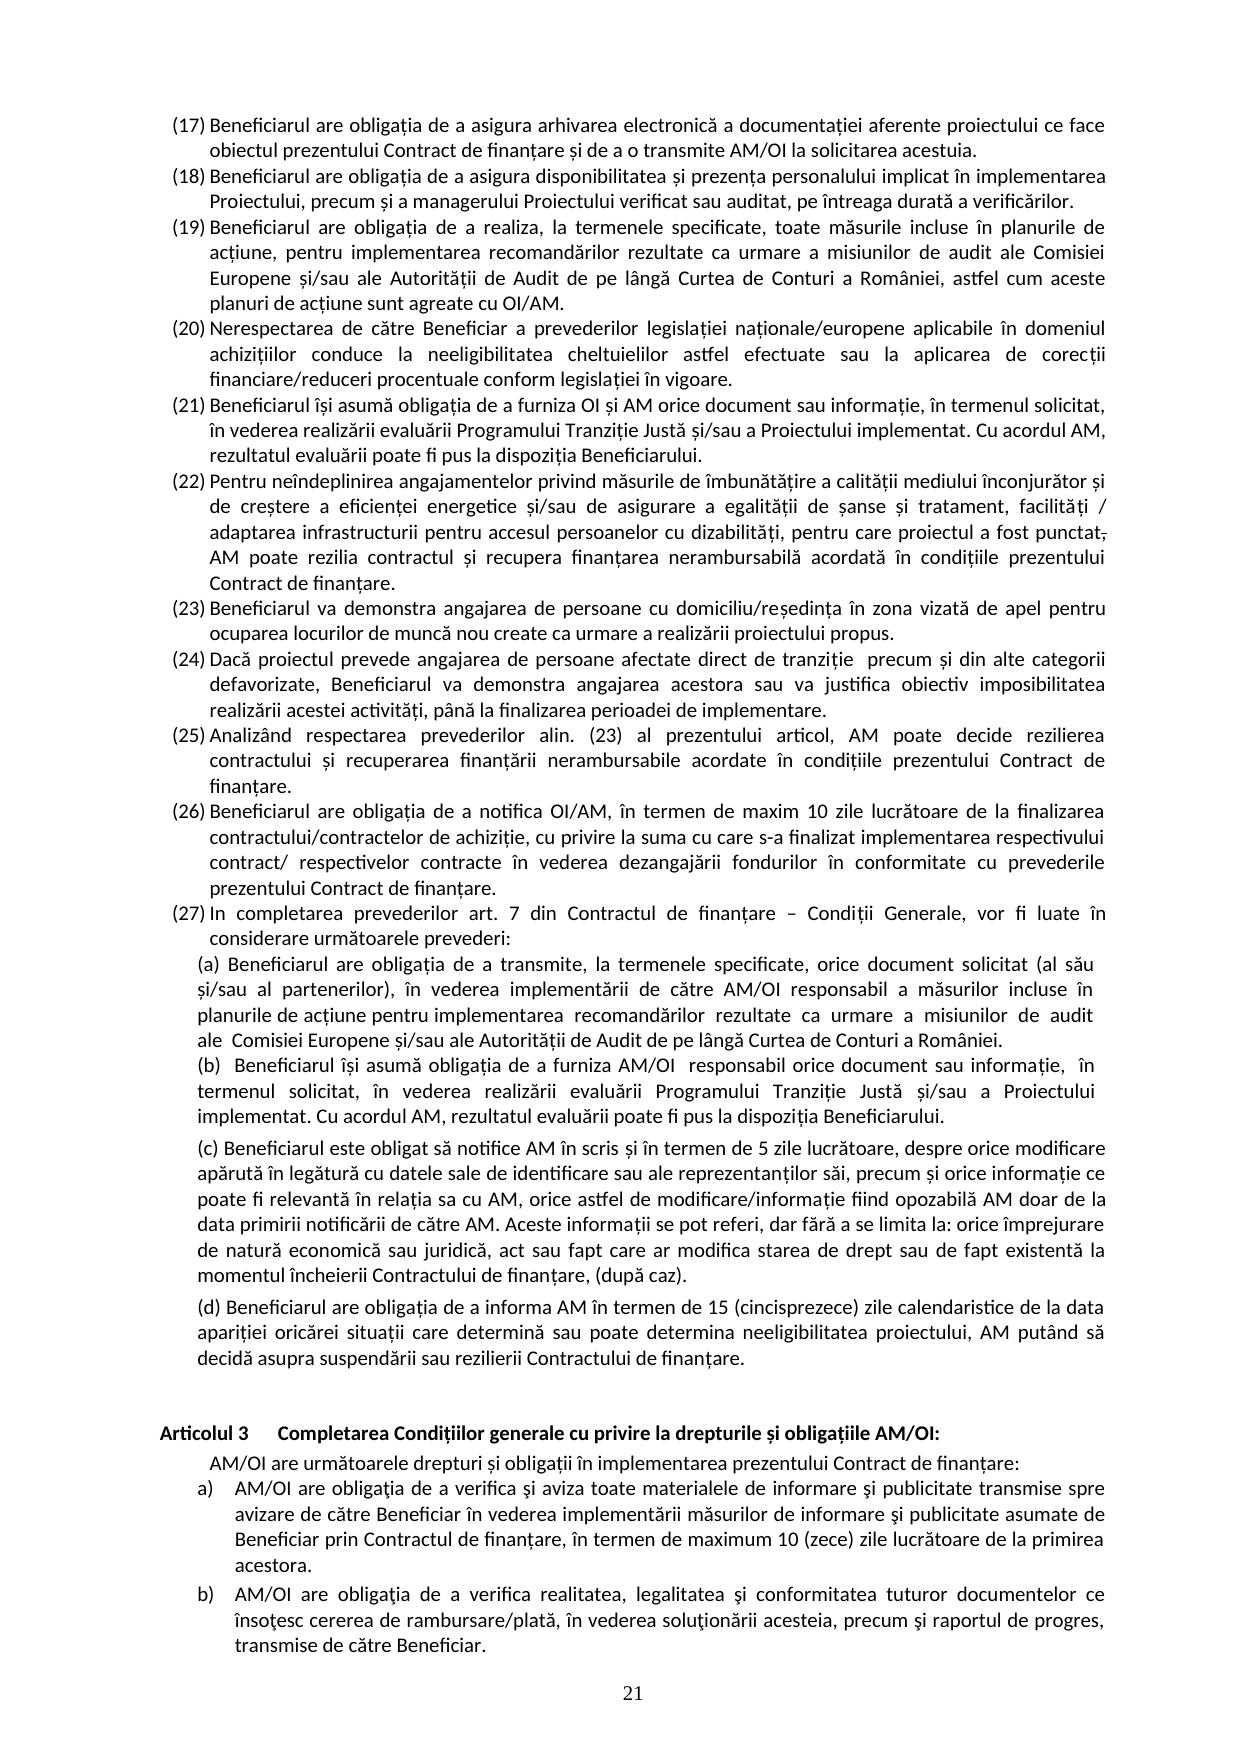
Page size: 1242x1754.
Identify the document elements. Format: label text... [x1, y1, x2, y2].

list Analizând respectarea prevederilor alin. (23) al prezentului articol, AM poate decide rezilierea contractului și recuperarea finanțării nerambursabile acordate în condițiile prezentului Contract de finanțare. [172, 722, 1106, 798]
list AM/OI are obligaţia de a verifica şi aviza toate materialele de informare şi publicitate transmise spre avizare de către Beneficiar în vederea implementării măsurilor de informare şi publicitate asumate de Beneficiar prin Contractul de finanțare, în termen de maximum 10 (zece) zile lucrătoare de la primirea acestora. [197, 1476, 1106, 1577]
list Dacă proiectul prevede angajarea de persoane afectate direct de tranziţie precum şi din alte categorii defavorizate, Beneficiarul va demonstra angajarea acestora sau va justifica obiectiv imposibilitatea realizării acestei activități, până la finalizarea perioadei de implementare. [172, 646, 1106, 722]
list AM/OI are obligaţia de a verifica realitatea, legalitatea şi conformitatea tuturor documentelor ce însoţesc cererea de rambursare/plată, în vederea soluţionării acesteia, precum şi raportul de progres, transmise de către Beneficiar. [197, 1581, 1106, 1658]
list Beneficiarul îşi asumă obligaţia de a furniza OI şi AM orice document sau informaţie, în termenul solicitat, în vederea realizării evaluării Programului Tranziție Justă şi/sau a Proiectului implementat. Cu acordul AM, rezultatul evaluării poate fi pus la dispoziţia Beneficiarului. [172, 392, 1106, 468]
list (a) Beneficiarul are obligaţia de a transmite, la termenele specificate, orice document solicitat (al său și/sau al partenerilor), în vederea implementării de către AM/OI responsabil a măsurilor incluse în planurile de acţiune pentru implementarea recomandărilor rezultate ca urmare a misiunilor de audit ale Comisiei Europene şi/sau ale Autorităţii de Audit de pe lângă Curtea de Conturi a României. [197, 951, 1096, 1053]
list Beneficiarul are obligaţia de a realiza, la termenele specificate, toate măsurile incluse în planurile de acţiune, pentru implementarea recomandărilor rezultate ca urmare a misiunilor de audit ale Comisiei Europene şi/sau ale Autorităţii de Audit de pe lângă Curtea de Conturi a României, astfel cum aceste planuri de acţiune sunt agreate cu OI/AM. [172, 214, 1106, 316]
list In completarea prevederilor art. 7 din Contractul de finanțare – Condiţii Generale, vor fi luate în considerare următoarele prevederi: [172, 900, 1106, 951]
text (c) Beneficiarul este obligat să notifice AM în scris şi în termen de 5 zile lucrătoare, despre orice modificare apărută în legătură cu datele sale de identificare sau ale reprezentanţilor săi, precum şi orice informaţie ce poate fi relevantă în relaţia sa cu AM, orice astfel de modificare/informaţie fiind opozabilă AM doar de la data primirii notificării de către AM. Aceste informaţii se pot referi, dar fără a se limita la: orice împrejurare de natură economică sau juridică, act sau fapt care ar modifica starea de drept sau de fapt existentă la momentul încheierii Contractului de finanţare, (după caz). [197, 1135, 1106, 1288]
list Nerespectarea de către Beneficiar a prevederilor legislaţiei naţionale/europene aplicabile în domeniul achiziţiilor conduce la neeligibilitatea cheltuielilor astfel efectuate sau la aplicarea de corecţii financiare/reduceri procentuale conform legislaţiei în vigoare. [172, 316, 1106, 392]
list AM/OI are următoarele drepturi și obligații în implementarea prezentului Contract de finanțare: [209, 1450, 1106, 1476]
list Beneficiarul are obligația de a asigura arhivarea electronică a documentației aferente proiectului ce face obiectul prezentului Contract de finanțare și de a o transmite AM/OI la solicitarea acestuia. [172, 112, 1106, 163]
list Beneficiarul va demonstra angajarea de persoane cu domiciliu/reşedinţa în zona vizată de apel pentru ocuparea locurilor de muncă nou create ca urmare a realizării proiectului propus. [172, 595, 1106, 646]
list (b) Beneficiarul îşi asumă obligaţia de a furniza AM/OI responsabil orice document sau informaţie, în termenul solicitat, în vederea realizării evaluării Programului Tranziție Justă şi/sau a Proiectului implementat. Cu acordul AM, rezultatul evaluării poate fi pus la dispoziţia Beneficiarului. [197, 1053, 1096, 1129]
list Beneficiarul are obligaţia de a asigura disponibilitatea şi prezenţa personalului implicat în implementarea Proiectului, precum şi a managerului Proiectului verificat sau auditat, pe întreaga durată a verificărilor. [172, 163, 1106, 214]
text (d) Beneficiarul are obligaţia de a informa AM în termen de 15 (cincisprezece) zile calendaristice de la data apariţiei oricărei situaţii care determină sau poate determina neeligibilitatea proiectului, AM putând să decidă asupra suspendării sau rezilierii Contractului de finanţare. [197, 1294, 1106, 1370]
list Completarea Condițiilor generale cu privire la drepturile și obligațiile AM/OI: [159, 1421, 1106, 1446]
list Beneficiarul are obligația de a notifica OI/AM, în termen de maxim 10 zile lucrătoare de la finalizarea contractului/contractelor de achiziție, cu privire la suma cu care s-a finalizat implementarea respectivului contract/ respectivelor contracte în vederea dezangajării fondurilor în conformitate cu prevederile prezentului Contract de finanțare. [172, 798, 1106, 900]
list Pentru neîndeplinirea angajamentelor privind măsurile de îmbunătățire a calității mediului înconjurător și de creștere a eficienței energetice și/sau de asigurare a egalității de șanse și tratament, facilităţi / adaptarea infrastructurii pentru accesul persoanelor cu dizabilităţi, pentru care proiectul a fost punctat, AM poate rezilia contractul și recupera finanțarea nerambursabilă acordată în condițiile prezentului Contract de finanțare. [172, 468, 1106, 595]
